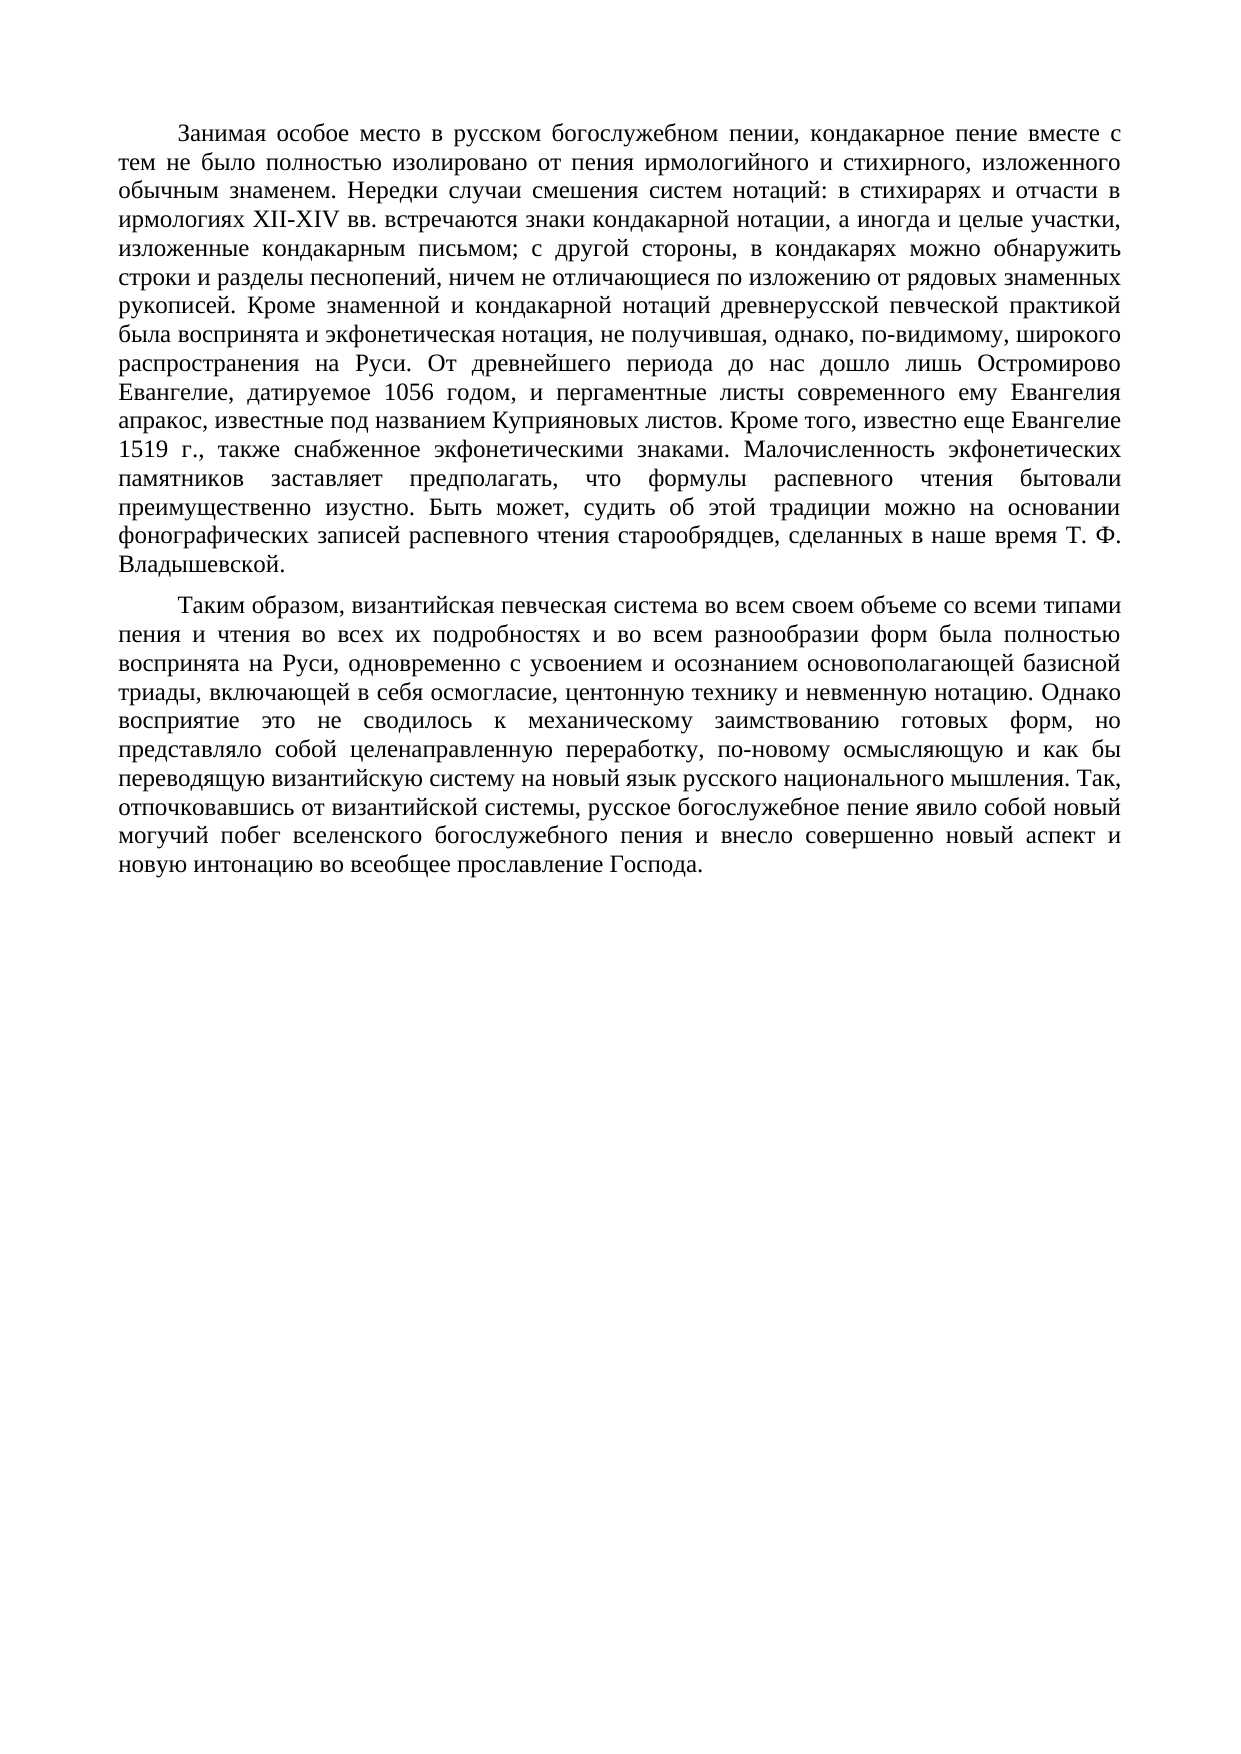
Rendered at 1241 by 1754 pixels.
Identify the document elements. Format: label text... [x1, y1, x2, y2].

text Таким образом, византийская певческая система во всем своем объеме со всеми типами пения и чтения во всех их подробностях и во всем разнообразии форм была полностью воспринята на Руси, одновременно с усвоением и осознанием основополагающей базисной триады, включающей в себя осмогласие, центонную технику и невменную нотацию. Однако восприятие это не сводилось к механическому заимствованию готовых форм, но представляло собой целенаправленную переработку, по-новому осмысляющую и как бы переводящую византийскую систему на новый язык русского национального мышления. Так, отпочковавшись от византийской системы, русское богослужебное пение явило собой новый могучий побег вселенского богослужебного пения и внесло совершенно новый аспект и новую интонацию во всеобщее прославление Господа. [118, 591, 1122, 878]
text Занимая особое место в русском богослужебном пении, кондакарное пение вместе с тем не было полностью изолировано от пения ирмологийного и стихирного, изложенного обычным знаменем. Нередки случаи смешения систем нотаций: в стихирарях и отчасти в ирмологиях XII-XIV вв. встречаются знаки кондакарной нотации, а иногда и целые участки, изложенные кондакарным письмом; с другой стороны, в кондакарях можно обнаружить строки и разделы песнопений, ничем не отличающиеся по изложению от рядовых знаменных рукописей. Кроме знаменной и кондакарной нотаций древнерусской певческой практикой была воспринята и экфонетическая нотация, не получившая, однако, по-видимому, широкого распространения на Руси. От древнейшего периода до нас дошло лишь Остромирово Евангелие, датируемое 1056 годом, и пергаментные листы современного ему Евангелия апракос, известные под названием Куприяновых листов. Кроме того, известно еще Евангелие 1519 г., также снабженное экфонетическими знаками. Малочисленность экфонетических памятников заставляет предполагать, что формулы распевного чтения бытовали преимущественно изустно. Быть может, судить об этой традиции можно на основании фонографических записей распевного чтения старообрядцев, сделанных в наше время Т. Ф. Владышевской. [118, 118, 1122, 578]
